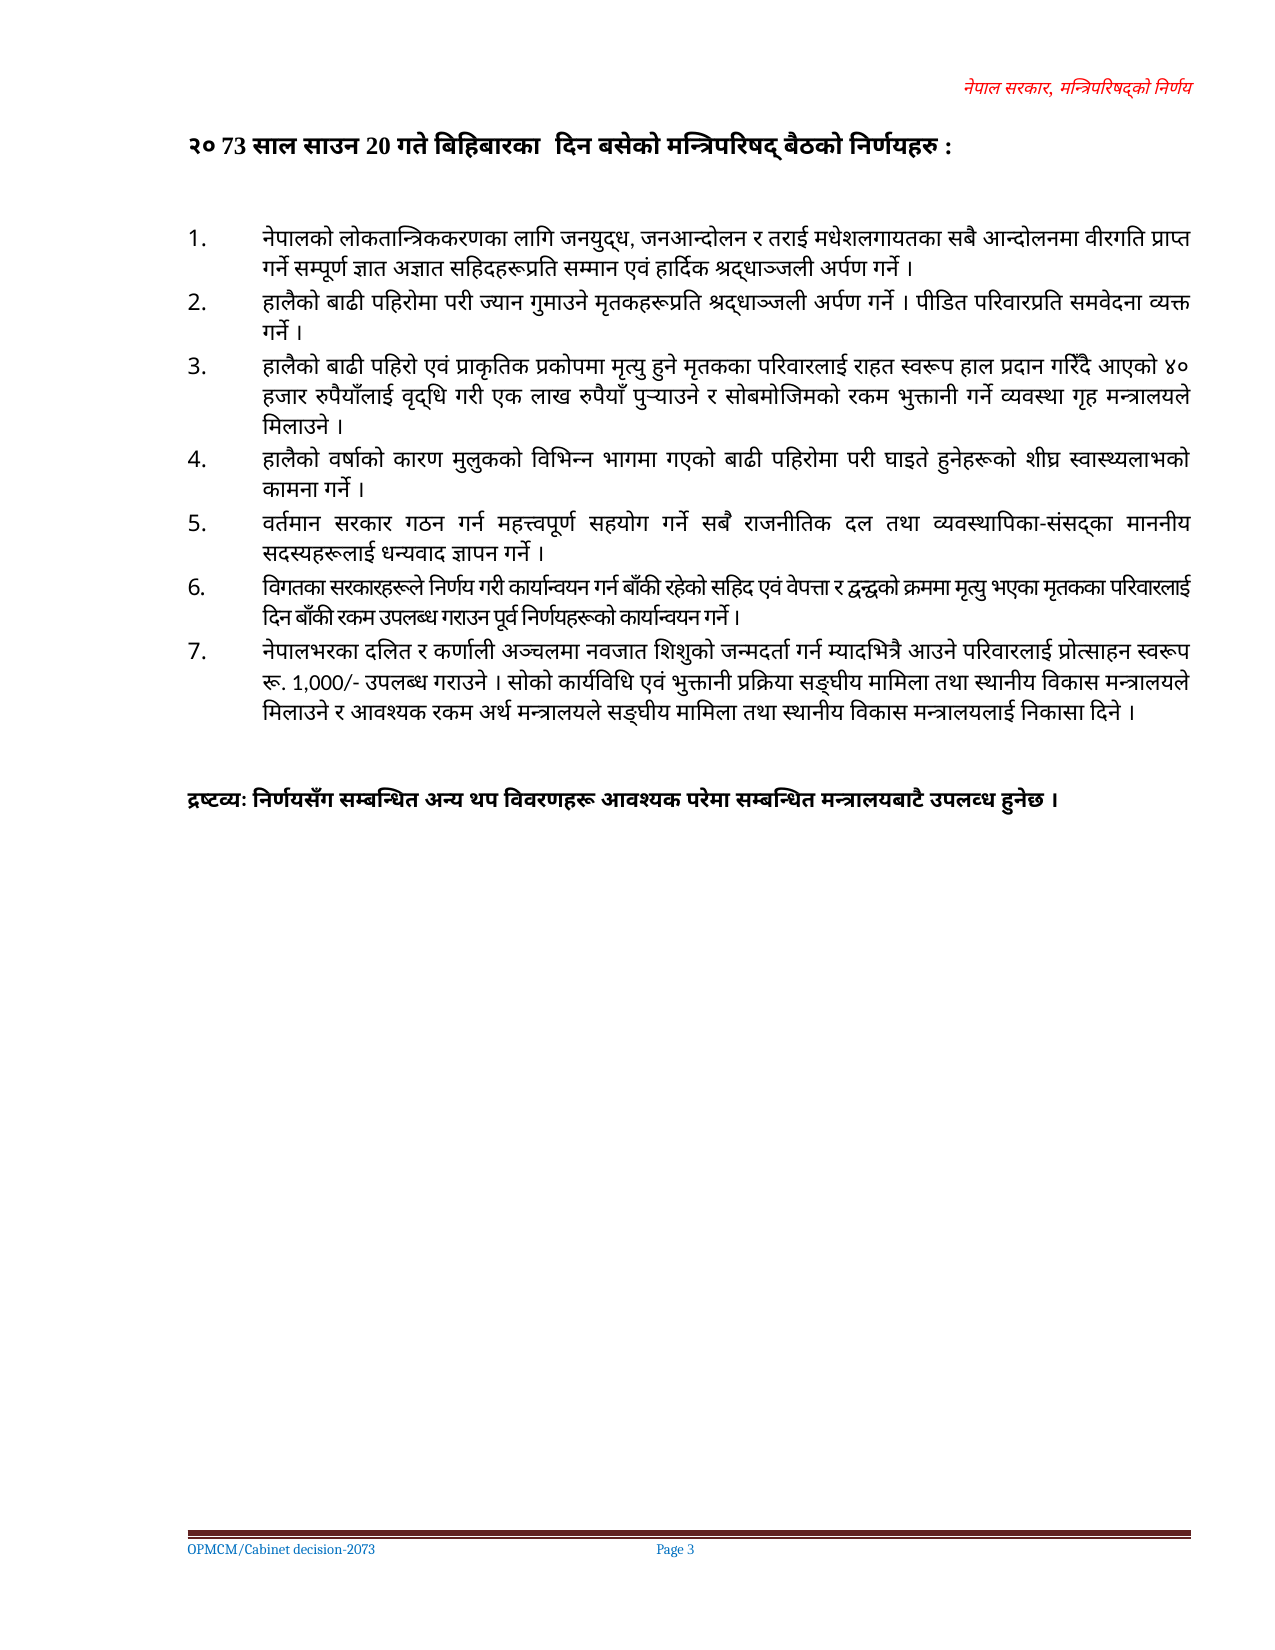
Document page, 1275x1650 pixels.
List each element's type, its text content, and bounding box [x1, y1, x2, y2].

list वर्तमान सरकार गठन गर्न महत्त्वपूर्ण सहयोग गर्ने सबै राजनीतिक दल तथा व्यवस्थापिका-संसद्‌का माननीय सदस्यहरूलाई धन्यवाद ज्ञापन गर्ने । [187, 507, 1191, 571]
list हालैको वर्षाको कारण मुलुकको विभिन्न भागमा गएको बाढी पहिरोमा परी घाइते हुनेहरूको शीघ्र स्वास्थ्यलाभको कामना गर्ने । [187, 443, 1191, 507]
list हालैको बाढी पहिरो एवं प्राकृतिक प्रकोपमा मृत्यु हुने मृतकका परिवारलाई राहत स्वरूप हाल प्रदान गरिँदै आएको ४० हजार रुपैयाँलाई वृद्धि गरी एक लाख रुपैयाँ पुर्‍याउने र सोबमोजिमको रकम भुक्तानी गर्ने व्यवस्था गृह मन्त्रालयले मिलाउने । [187, 350, 1191, 443]
text २०73 साल साउन 20 गते बिहिबारका दिन बसेको मन्त्रिपरिषद् बैठको निर्णयहरु : [187, 131, 1191, 165]
text द्रष्टव्यः निर्णयसँग सम्बन्धित अन्य थप विवरणहरू आवश्यक परेमा सम्बन्धित मन्त्रालयबाटै उपलव्ध हुनेछ । [187, 788, 1191, 816]
list नेपालभरका दलित र कर्णाली अञ्चलमा नवजात शिशुको जन्मदर्ता गर्न म्यादभित्रै आउने परिवारलाई प्रोत्साहन स्वरूप रू. 1,000/- उपलब्ध गराउने । सोको कार्यविधि एवं भुक्तानी प्रक्रिया सङ्घीय मामिला तथा स्थानीय विकास मन्त्रालयले मिलाउने र आवश्यक रकम अर्थ मन्त्रालयले सङ्घीय मामिला तथा स्थानीय विकास मन्त्रालयलाई निकासा दिने । [187, 635, 1191, 730]
list विगतका सरकारहरूले निर्णय गरी कार्यान्वयन गर्न बाँकी रहेको सहिद एवं वेपत्ता र द्वन्द्वको क्रममा मृत्यु भएका मृतकका परिवारलाई दिन बाँकी रकम उपलब्ध गराउन पूर्व निर्णयहरूको कार्यान्वयन गर्ने । [187, 571, 1191, 635]
list हालैको बाढी पहिरोमा परी ज्यान गुमाउने मृतकहरूप्रति श्रद्धाञ्जली अर्पण गर्ने । पीडित परिवारप्रति समवेदना व्यक्त गर्ने । [187, 286, 1191, 350]
list नेपालको लोकतान्त्रिककरणका लागि जनयुद्ध, जनआन्दोलन र तराई मधेशलगायतका सबै आन्दोलनमा वीरगति प्राप्त गर्ने सम्पूर्ण ज्ञात अज्ञात सहिदहरूप्रति सम्मान एवं हार्दिक श्रद्धाञ्‍जली अर्पण गर्ने । [187, 222, 1191, 286]
